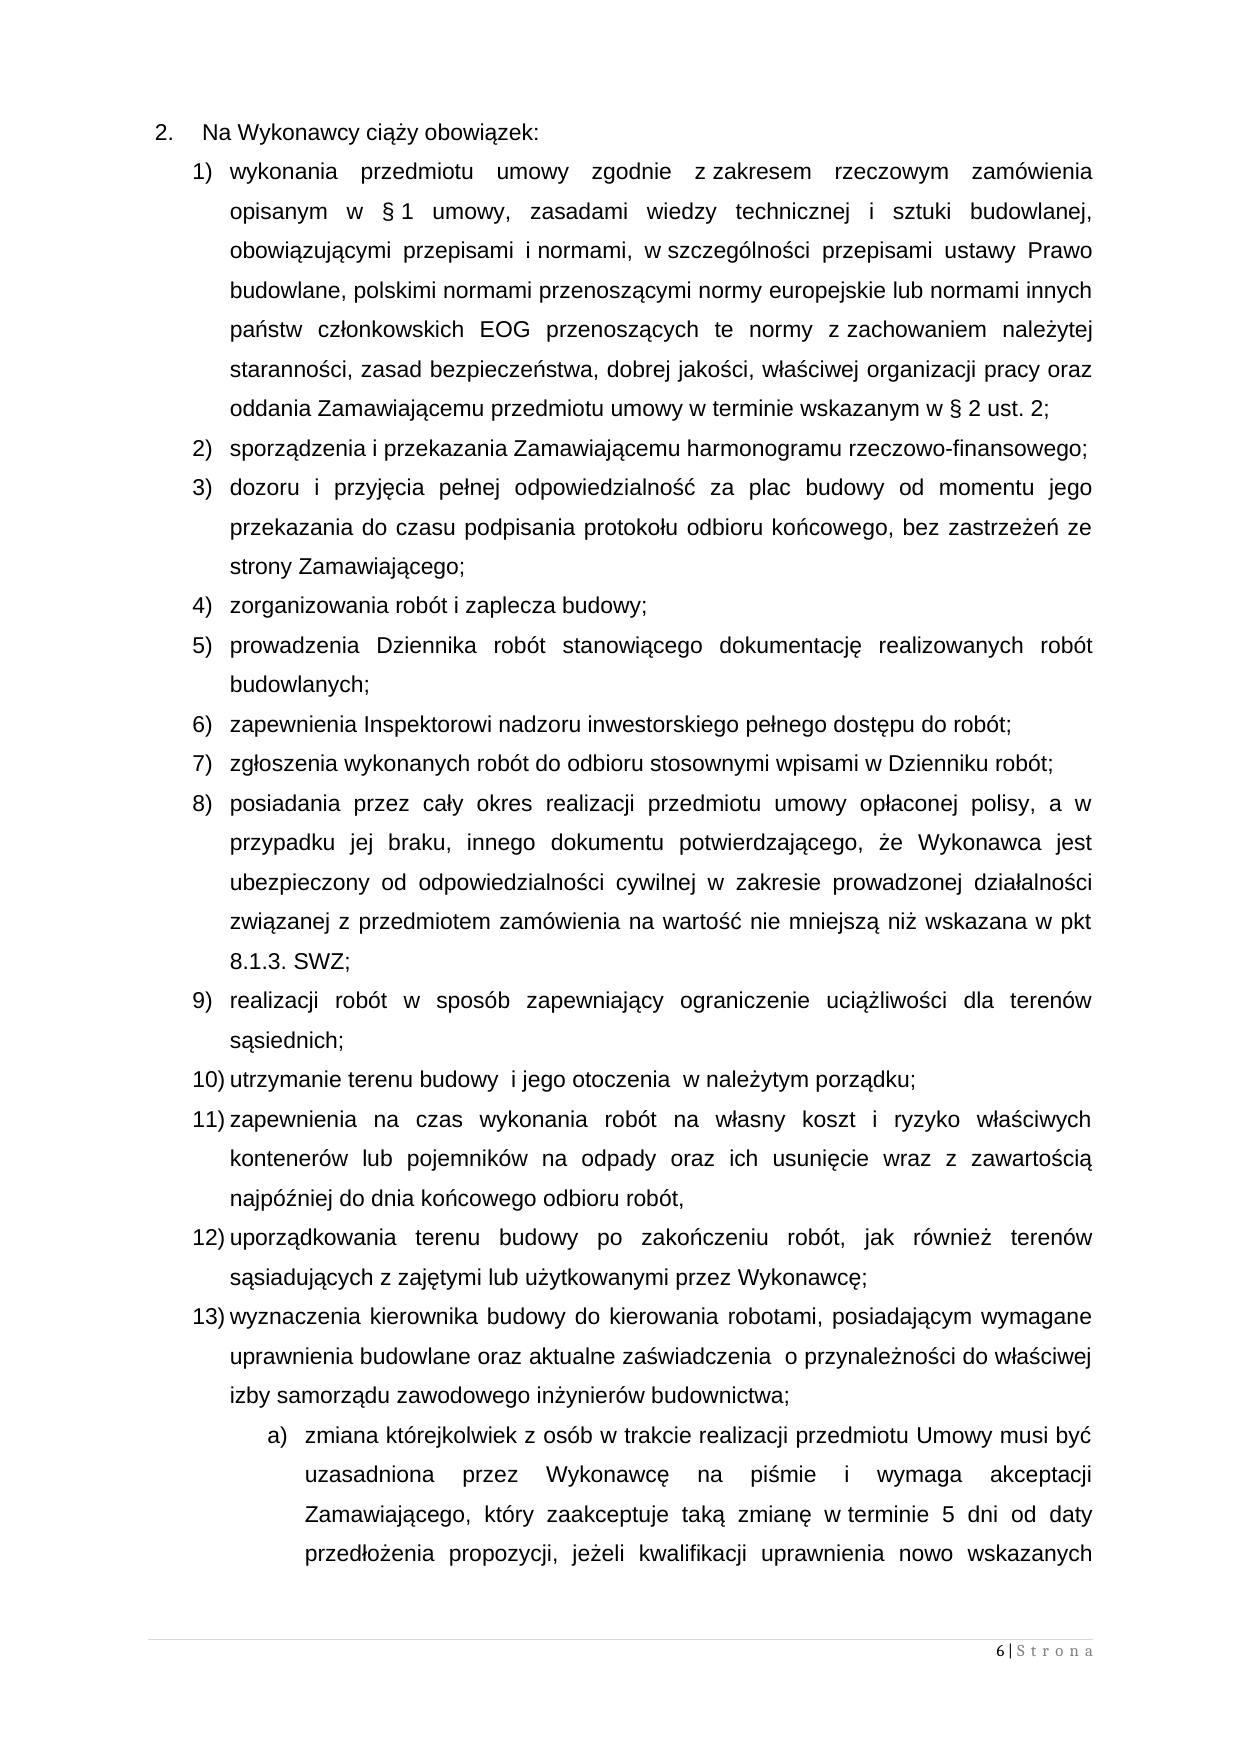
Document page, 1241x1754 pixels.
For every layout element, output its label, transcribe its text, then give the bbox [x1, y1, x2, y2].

list uporządkowania terenu budowy po zakończeniu robót, jak również terenów sąsiadujących z zajętymi lub użytkowanymi przez Wykonawcę; [192, 1224, 1093, 1290]
list wykonania przedmiotu umowy zgodnie z zakresem rzeczowym zamówienia opisanym w § 1 umowy, zasadami wiedzy technicznej i sztuki budowlanej, obowiązującymi przepisami i normami, w szczególności przepisami ustawy Prawo budowlane, polskimi normami przenoszącymi normy europejskie lub normami innych państw członkowskich EOG przenoszących te normy z zachowaniem należytej staranności, zasad bezpieczeństwa, dobrej jakości, właściwej organizacji pracy oraz oddania Zamawiającemu przedmiotu umowy w terminie wskazanym w § 2 ust. 2; [192, 158, 1093, 421]
list zorganizowania robót i zaplecza budowy; [192, 592, 1093, 619]
list realizacji robót w sposób zapewniający ograniczenie uciążliwości dla terenów sąsiednich; [192, 987, 1093, 1053]
list utrzymanie terenu budowy i jego otoczenia w należytym porządku; [192, 1066, 1093, 1093]
list zapewnienia na czas wykonania robót na własny koszt i ryzyko właściwych kontenerów lub pojemników na odpady oraz ich usunięcie wraz z zawartością najpóźniej do dnia końcowego odbioru robót, [192, 1106, 1093, 1211]
list sporządzenia i przekazania Zamawiającemu harmonogramu rzeczowo-finansowego; [192, 434, 1093, 461]
list zgłoszenia wykonanych robót do odbioru stosownymi wpisami w Dzienniku robót; [192, 750, 1093, 777]
list posiadania przez cały okres realizacji przedmiotu umowy opłaconej polisy, a w przypadku jej braku, innego dokumentu potwierdzającego, że Wykonawca jest ubezpieczony od odpowiedzialności cywilnej w zakresie prowadzonej działalności związanej z przedmiotem zamówienia na wartość nie mniejszą niż wskazana w pkt 8.1.3. SWZ; [192, 790, 1093, 974]
list dozoru i przyjęcia pełnej odpowiedzialność za plac budowy od momentu jego przekazania do czasu podpisania protokołu odbioru końcowego, bez zastrzeżeń ze strony Zamawiającego; [192, 474, 1093, 579]
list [267, 1422, 1093, 1566]
list zapewnienia Inspektorowi nadzoru inwestorskiego pełnego dostępu do robót; [192, 711, 1093, 737]
list prowadzenia Dziennika robót stanowiącego dokumentację realizowanych robót budowlanych; [192, 632, 1093, 698]
list Na Wykonawcy ciąży obowiązek: [154, 119, 1093, 145]
list wyznaczenia kierownika budowy do kierowania robotami, posiadającym wymagane uprawnienia budowlane oraz aktualne zaświadczenia o przynależności do właściwej izby samorządu zawodowego inżynierów budownictwa; [192, 1303, 1093, 1408]
